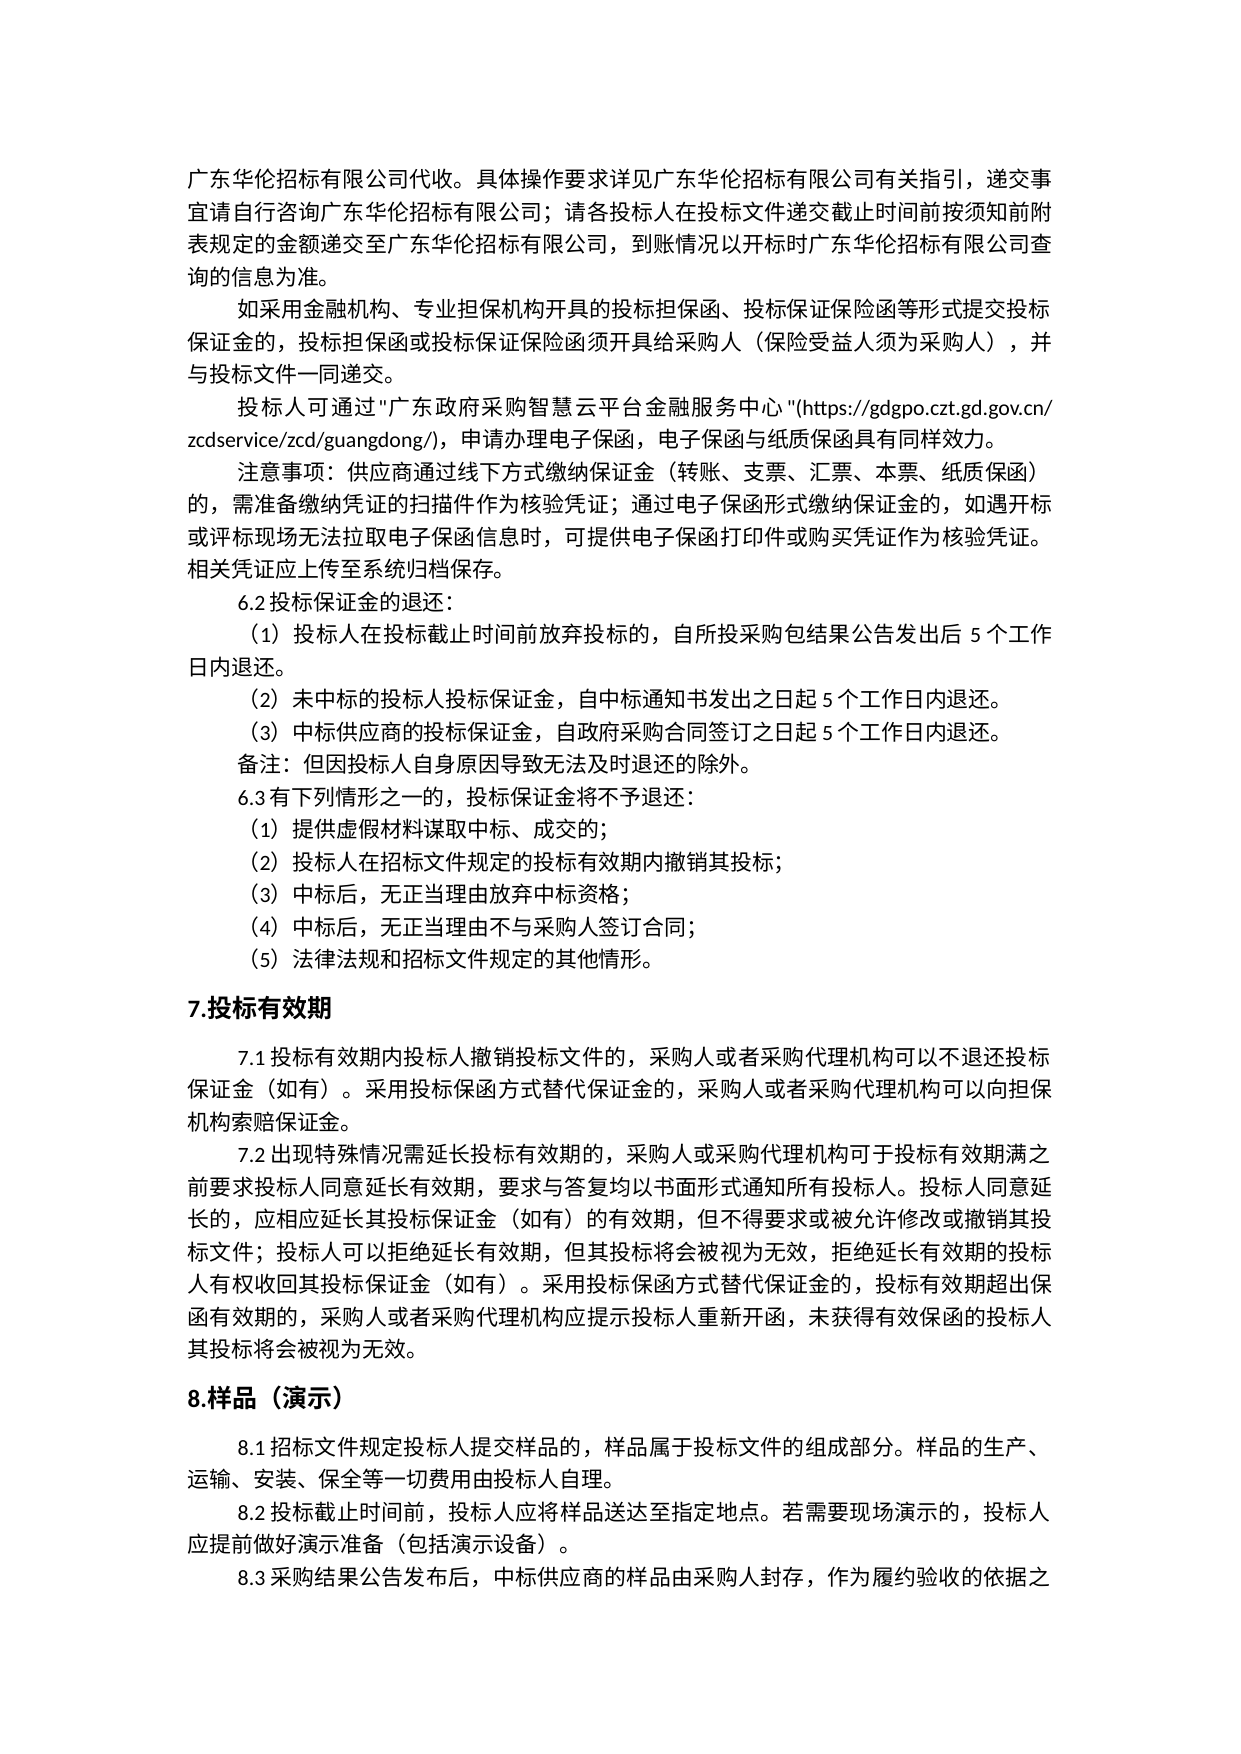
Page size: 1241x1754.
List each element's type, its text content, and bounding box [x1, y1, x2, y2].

text 8.样品（演示） [187, 1364, 1053, 1429]
text （2）投标人在招标文件规定的投标有效期内撤销其投标； [187, 844, 1053, 877]
text （3）中标后，无正当理由放弃中标资格； [187, 877, 1053, 909]
text （2）未中标的投标人投标保证金，自中标通知书发出之日起5个工作日内退还。 [187, 682, 1053, 714]
text 投标人可通过"广东政府采购智慧云平台金融服务中心"(https://gdgpo.czt.gd.gov.cn/zcdservice/zcd/guangdong/)，申请办理电子保函，电子保函与纸质保函具有同样效力。 [187, 389, 1053, 454]
text 如采用金融机构、专业担保机构开具的投标担保函、投标保证保险函等形式提交投标保证金的，投标担保函或投标保证保险函须开具给采购人（保险受益人须为采购人），并与投标文件一同递交。 [187, 292, 1053, 389]
text （5）法律法规和招标文件规定的其他情形。 [187, 942, 1053, 974]
text （1）提供虚假材料谋取中标、成交的； [187, 812, 1053, 844]
text 6.2投标保证金的退还： [187, 584, 1053, 617]
text （3）中标供应商的投标保证金，自政府采购合同签订之日起5个工作日内退还。 [187, 714, 1053, 747]
text 7.投标有效期 [187, 974, 1053, 1039]
text （4）中标后，无正当理由不与采购人签订合同； [187, 909, 1053, 942]
text （1）投标人在投标截止时间前放弃投标的，自所投采购包结果公告发出后5个工作日内退还。 [187, 617, 1053, 682]
text 6.3有下列情形之一的，投标保证金将不予退还： [187, 779, 1053, 812]
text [187, 1559, 1053, 1592]
text 8.2投标截止时间前，投标人应将样品送达至指定地点。若需要现场演示的，投标人应提前做好演示准备（包括演示设备）。 [187, 1494, 1053, 1559]
text 备注：但因投标人自身原因导致无法及时退还的除外。 [187, 747, 1053, 779]
text 8.1招标文件规定投标人提交样品的，样品属于投标文件的组成部分。样品的生产、运输、安装、保全等一切费用由投标人自理。 [187, 1429, 1053, 1494]
text 7.1投标有效期内投标人撤销投标文件的，采购人或者采购代理机构可以不退还投标保证金（如有）。采用投标保函方式替代保证金的，采购人或者采购代理机构可以向担保机构索赔保证金。 [187, 1039, 1053, 1137]
text 注意事项：供应商通过线下方式缴纳保证金（转账、支票、汇票、本票、纸质保函）的，需准备缴纳凭证的扫描件作为核验凭证；通过电子保函形式缴纳保证金的，如遇开标或评标现场无法拉取电子保函信息时，可提供电子保函打印件或购买凭证作为核验凭证。相关凭证应上传至系统归档保存。 [187, 454, 1053, 584]
text 7.2出现特殊情况需延长投标有效期的，采购人或采购代理机构可于投标有效期满之前要求投标人同意延长有效期，要求与答复均以书面形式通知所有投标人。投标人同意延长的，应相应延长其投标保证金（如有）的有效期，但不得要求或被允许修改或撤销其投标文件；投标人可以拒绝延长有效期，但其投标将会被视为无效，拒绝延长有效期的投标人有权收回其投标保证金（如有）。采用投标保函方式替代保证金的，投标有效期超出保函有效期的，采购人或者采购代理机构应提示投标人重新开函，未获得有效保函的投标人其投标将会被视为无效。 [187, 1137, 1053, 1364]
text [187, 162, 1053, 292]
